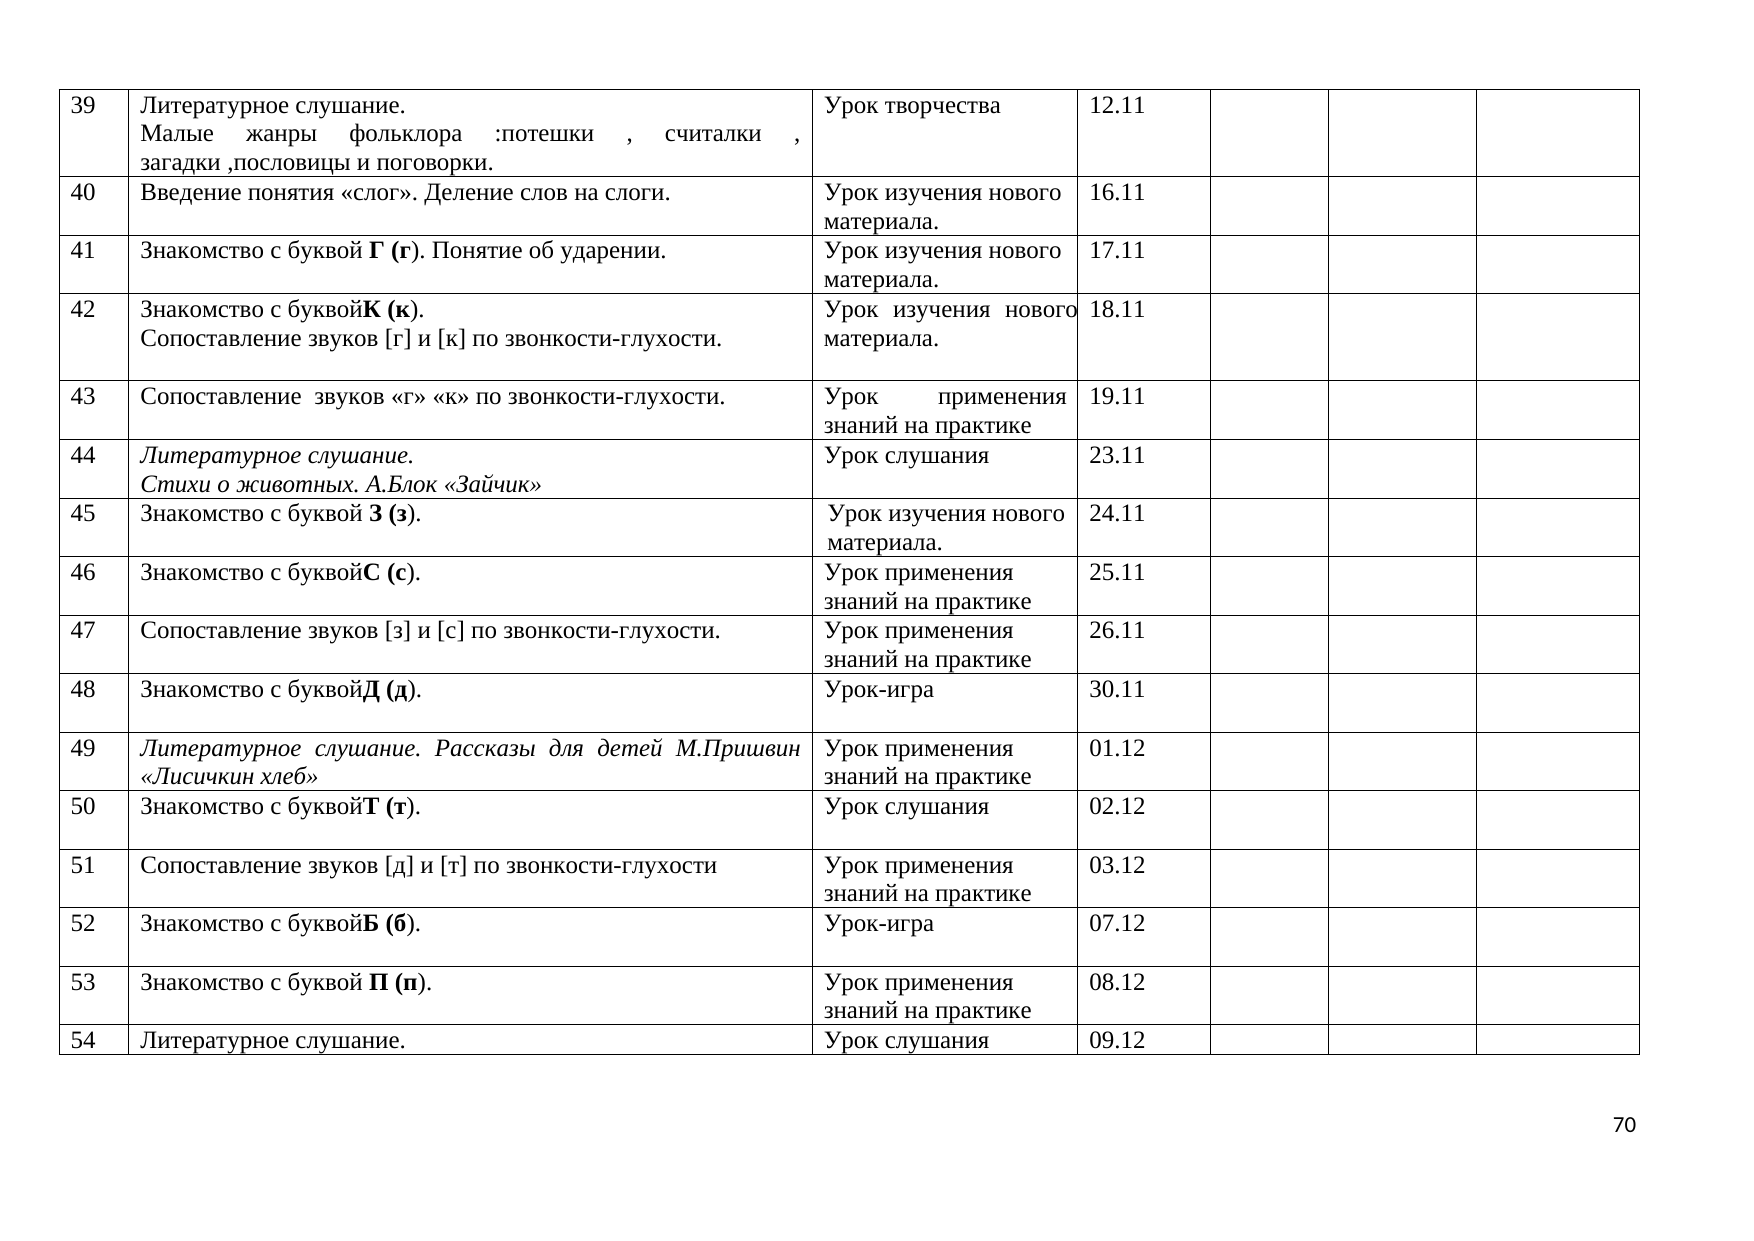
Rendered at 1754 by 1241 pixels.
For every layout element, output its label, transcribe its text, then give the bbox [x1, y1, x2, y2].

table_cell 26.11 [1078, 616, 1210, 673]
table_cell [1477, 967, 1639, 1024]
table_cell Урок-игра [813, 908, 1077, 966]
table_cell [1329, 850, 1476, 907]
table_cell 50 [60, 791, 128, 849]
table_cell 07.12 [1078, 908, 1210, 966]
table_cell 45 [60, 499, 128, 556]
table_cell 39 [60, 90, 128, 176]
table_cell 40 [60, 177, 128, 234]
table_cell [1211, 236, 1328, 293]
table_cell [1211, 177, 1328, 234]
table_cell [1329, 908, 1476, 966]
table_cell Сопоставление звуков [з] и [с] по звонкости-глухости. [129, 616, 812, 673]
table_cell 24.11 [1078, 499, 1210, 556]
table_cell Урок применения знаний на практике [813, 850, 1077, 907]
table_cell [1329, 967, 1476, 1024]
table_cell [1211, 967, 1328, 1024]
table_cell 19.11 [1078, 381, 1210, 439]
table_cell 52 [60, 908, 128, 966]
table_cell [1477, 440, 1639, 497]
table_cell 41 [60, 236, 128, 293]
table_cell [1477, 236, 1639, 293]
table_cell 43 [60, 381, 128, 439]
table_cell Литературное слушание. Рассказы для детей М.Пришвин «Лисичкин хлеб» [129, 733, 812, 790]
table_cell [1477, 1025, 1639, 1054]
table_cell 23.11 [1078, 440, 1210, 497]
table_cell [1329, 236, 1476, 293]
table_cell [1477, 908, 1639, 966]
table_cell [1211, 557, 1328, 614]
table_cell [1329, 674, 1476, 732]
table_cell 25.11 [1078, 557, 1210, 614]
table_cell Урок слушания [813, 440, 1077, 497]
table_cell [1211, 733, 1328, 790]
table_cell [1477, 850, 1639, 907]
table_cell Урок применения знаний на практике [813, 381, 1077, 439]
table_cell Литературное слушание. Стихи о животных. А.Блок «Зайчик» [129, 440, 812, 497]
table_cell Знакомство с буквой П (п). [129, 967, 812, 1024]
table_cell Сопоставление звуков [д] и [т] по звонкости-глухости [129, 850, 812, 907]
table_cell [1477, 791, 1639, 849]
table_cell Урок изучения нового материала. [813, 294, 1077, 380]
table_cell Знакомство с буквойС (с). [129, 557, 812, 614]
table_cell 02.12 [1078, 791, 1210, 849]
table_cell [1211, 381, 1328, 439]
table_cell [1329, 294, 1476, 380]
table_cell [1329, 1025, 1476, 1054]
table_cell [1477, 381, 1639, 439]
table_cell [1477, 90, 1639, 176]
table_cell [1211, 294, 1328, 380]
table_cell [1477, 616, 1639, 673]
table_cell Знакомство с буквой З (з). [129, 499, 812, 556]
table_cell Урок применения знаний на практике [813, 616, 1077, 673]
table_cell [1211, 850, 1328, 907]
table_cell [1329, 733, 1476, 790]
table_cell [1329, 791, 1476, 849]
table_cell Знакомство с буквойБ (б). [129, 908, 812, 966]
table_cell [1477, 733, 1639, 790]
table_cell Знакомство с буквойД (д). [129, 674, 812, 732]
table_cell 47 [60, 616, 128, 673]
table_cell 18.11 [1078, 294, 1210, 380]
table_cell [1477, 557, 1639, 614]
table_cell [1211, 791, 1328, 849]
table_cell Урок применения знаний на практике [813, 733, 1077, 790]
table_cell 12.11 [1078, 90, 1210, 176]
table_cell 17.11 [1078, 236, 1210, 293]
table_cell Урок слушания [813, 1025, 1077, 1054]
table_cell [1329, 557, 1476, 614]
table_cell Знакомство с буквойК (к). Сопоставление звуков [г] и [к] по звонкости-глухости. [129, 294, 812, 380]
table_cell 54 [60, 1025, 128, 1054]
table_cell Урок слушания [813, 791, 1077, 849]
table_cell Урок изучения нового материала. [813, 177, 1077, 234]
table_cell Введение понятия «слог». Деление слов на слоги. [129, 177, 812, 234]
table_cell [1211, 499, 1328, 556]
table_cell 42 [60, 294, 128, 380]
table_cell [1477, 177, 1639, 234]
table_cell 51 [60, 850, 128, 907]
table_cell 44 [60, 440, 128, 497]
table_cell Знакомство с буквой Г (г). Понятие об ударении. [129, 236, 812, 293]
table_cell 48 [60, 674, 128, 732]
table_cell [1329, 616, 1476, 673]
table_cell Литературное слушание. Малые жанры фольклора :потешки , считалки , загадки ,пословицы и поговорки. [129, 90, 812, 176]
table_cell 30.11 [1078, 674, 1210, 732]
table_cell Знакомство с буквойТ (т). [129, 791, 812, 849]
table_cell [1211, 674, 1328, 732]
table_cell [1329, 177, 1476, 234]
table_cell Урок-игра [813, 674, 1077, 732]
table_cell 03.12 [1078, 850, 1210, 907]
table_cell [1211, 616, 1328, 673]
table_cell [1329, 381, 1476, 439]
table_cell 46 [60, 557, 128, 614]
table_cell [1211, 908, 1328, 966]
table_cell 53 [60, 967, 128, 1024]
table_cell [1329, 90, 1476, 176]
table_cell 49 [60, 733, 128, 790]
table_cell 16.11 [1078, 177, 1210, 234]
table_cell [1211, 90, 1328, 176]
table_cell Урок применения знаний на практике [813, 967, 1077, 1024]
table_cell Урок применения знаний на практике [813, 557, 1077, 614]
table_cell [1329, 499, 1476, 556]
table_cell [1477, 499, 1639, 556]
table_cell 01.12 [1078, 733, 1210, 790]
table_cell [1211, 1025, 1328, 1054]
table_cell 09.12 [1078, 1025, 1210, 1054]
table_cell [1211, 440, 1328, 497]
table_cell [129, 1025, 812, 1054]
table_cell [1477, 674, 1639, 732]
table_cell Урок изучения нового материала. [813, 499, 1077, 556]
table_cell 08.12 [1078, 967, 1210, 1024]
table_cell Урок творчества [813, 90, 1077, 176]
table_cell [1477, 294, 1639, 380]
table_cell Сопоставление звуков «г» «к» по звонкости-глухости. [129, 381, 812, 439]
table_cell [1329, 440, 1476, 497]
table_cell Урок изучения нового материала. [813, 236, 1077, 293]
